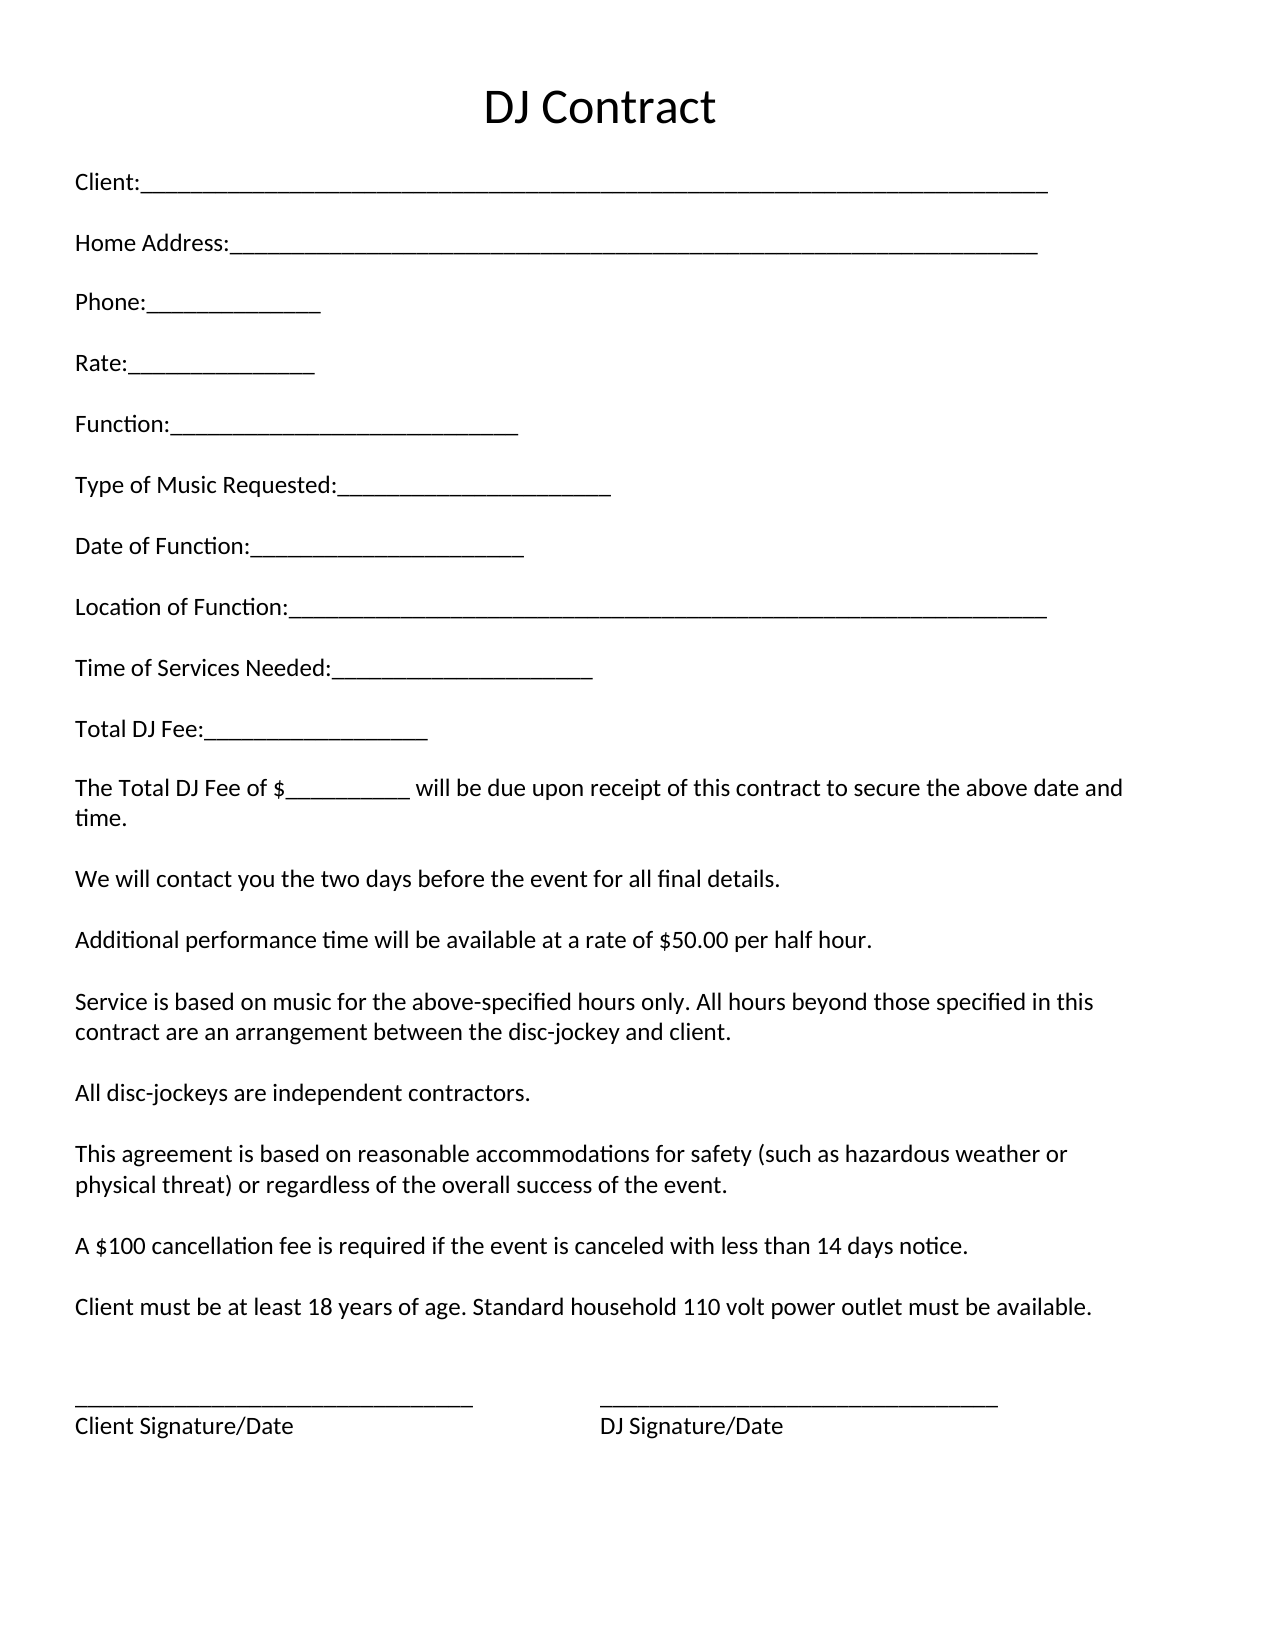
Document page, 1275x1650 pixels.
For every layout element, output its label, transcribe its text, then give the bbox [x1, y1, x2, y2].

text Client:_________________________________________________________________________ Home Address:_________________________________________________________________ [75, 167, 1125, 286]
text Date of Function:______________________ [75, 500, 1125, 561]
text Rate:_______________ Function:____________________________ [75, 317, 1125, 439]
text The Total DJ Fee of $__________ will be due upon receipt of this contract to secure the above date and time. We will contact you the two days before the event for all final details. Additional performance time will be available at a rate of $50.00 per half hour. Service is based on music for the above-specified hours only. All hours beyond those specified in this contract are an arrangement between the disc-jockey and client. All disc-jockeys are independent contractors. This agreement is based on reasonable accommodations for safety (such as hazardous weather or physical threat) or regardless of the overall success of the event. A $100 cancellation fee is required if the event is canceled with less than 14 days notice. Client must be at least 18 years of age. Standard household 110 volt power outlet must be available. [75, 772, 1125, 1349]
text Client Signature/Date DJ Signature/Date [75, 1410, 1125, 1441]
text Phone:______________ [75, 286, 1125, 317]
text Location of Function:_____________________________________________________________ Time of Services Needed:_____________________ [75, 591, 1125, 683]
text Type of Music Requested:______________________ [75, 469, 1125, 500]
text DJ Contract [75, 75, 1125, 136]
text Total DJ Fee:__________________ [75, 713, 1125, 772]
text ________________________________ ________________________________ [75, 1380, 1125, 1410]
